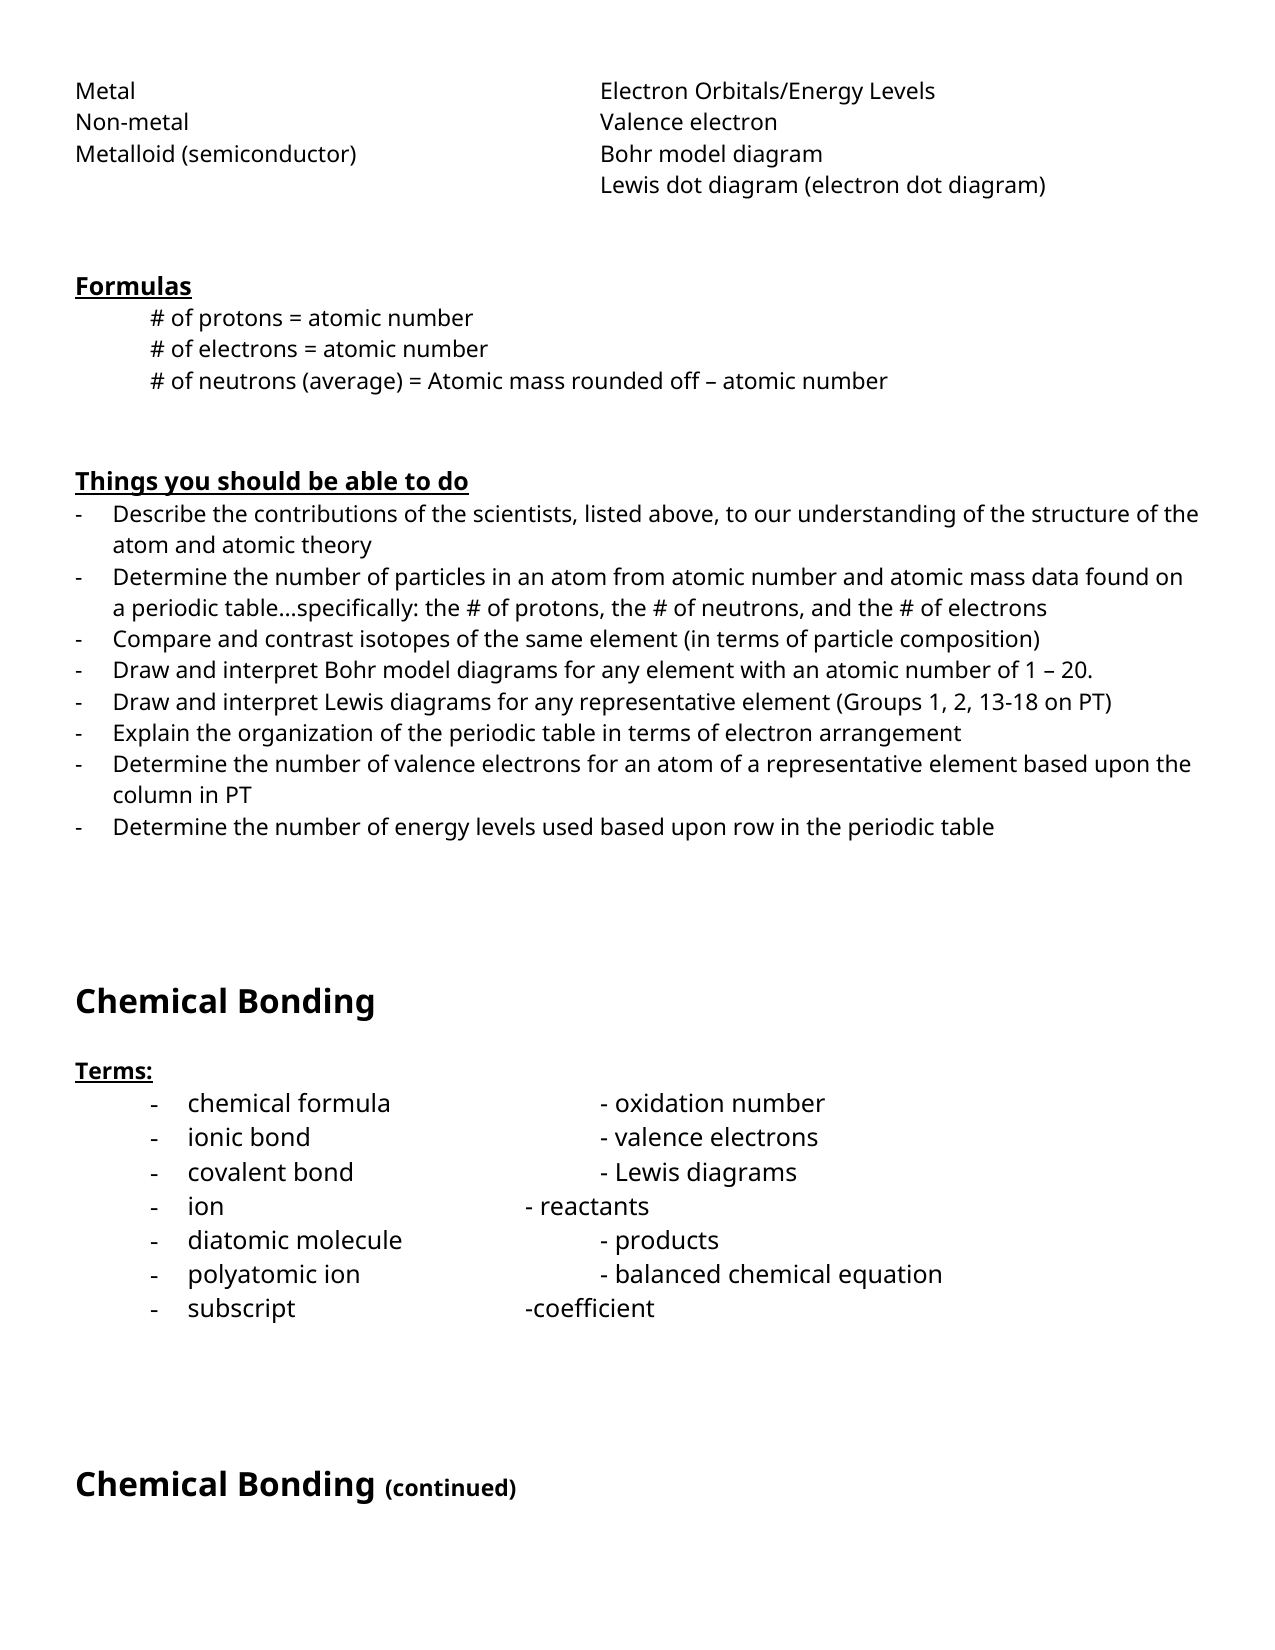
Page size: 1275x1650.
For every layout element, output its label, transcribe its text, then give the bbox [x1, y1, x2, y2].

list diatomic molecule - products [150, 1222, 1200, 1256]
text # of electrons = atomic number [75, 333, 1200, 365]
text Chemical Bonding [75, 978, 1200, 1023]
list subscript -coefficient [150, 1290, 1200, 1324]
list ion - reactants [150, 1188, 1200, 1222]
text Metal Electron Orbitals/Energy Levels [75, 75, 1200, 106]
text Metalloid (semiconductor) Bohr model diagram [75, 137, 1200, 169]
list Determine the number of particles in an atom from atomic number and atomic mass data found on a periodic table…specifically: the # of protons, the # of neutrons, and the # of electrons [75, 561, 1200, 623]
list ionic bond - valence electrons [150, 1120, 1200, 1154]
text Lewis dot diagram (electron dot diagram) [75, 169, 1200, 200]
list covalent bond - Lewis diagrams [150, 1154, 1200, 1188]
text Chemical Bonding (continued) [75, 1461, 1200, 1506]
list Determine the number of energy levels used based upon row in the periodic table [75, 811, 1200, 842]
list Determine the number of valence electrons for an atom of a representative element based upon the column in PT [75, 748, 1200, 811]
list chemical formula - oxidation number [150, 1086, 1200, 1120]
text Things you should be able to do [75, 464, 1200, 498]
list Describe the contributions of the scientists, listed above, to our understanding of the structure of the atom and atomic theory [75, 498, 1200, 561]
list Compare and contrast isotopes of the same element (in terms of particle composition) [75, 623, 1200, 654]
text # of protons = atomic number [75, 302, 1200, 333]
text Non-metal Valence electron [75, 106, 1200, 137]
list Draw and interpret Lewis diagrams for any representative element (Groups 1, 2, 13-18 on PT) [75, 686, 1200, 717]
text Terms: [75, 1055, 1200, 1086]
list polyatomic ion - balanced chemical equation [150, 1256, 1200, 1290]
text Formulas [75, 268, 1200, 302]
list Draw and interpret Bohr model diagrams for any element with an atomic number of 1 – 20. [75, 654, 1200, 686]
list Explain the organization of the periodic table in terms of electron arrangement [75, 717, 1200, 748]
text # of neutrons (average) = Atomic mass rounded off – atomic number [75, 365, 1200, 396]
